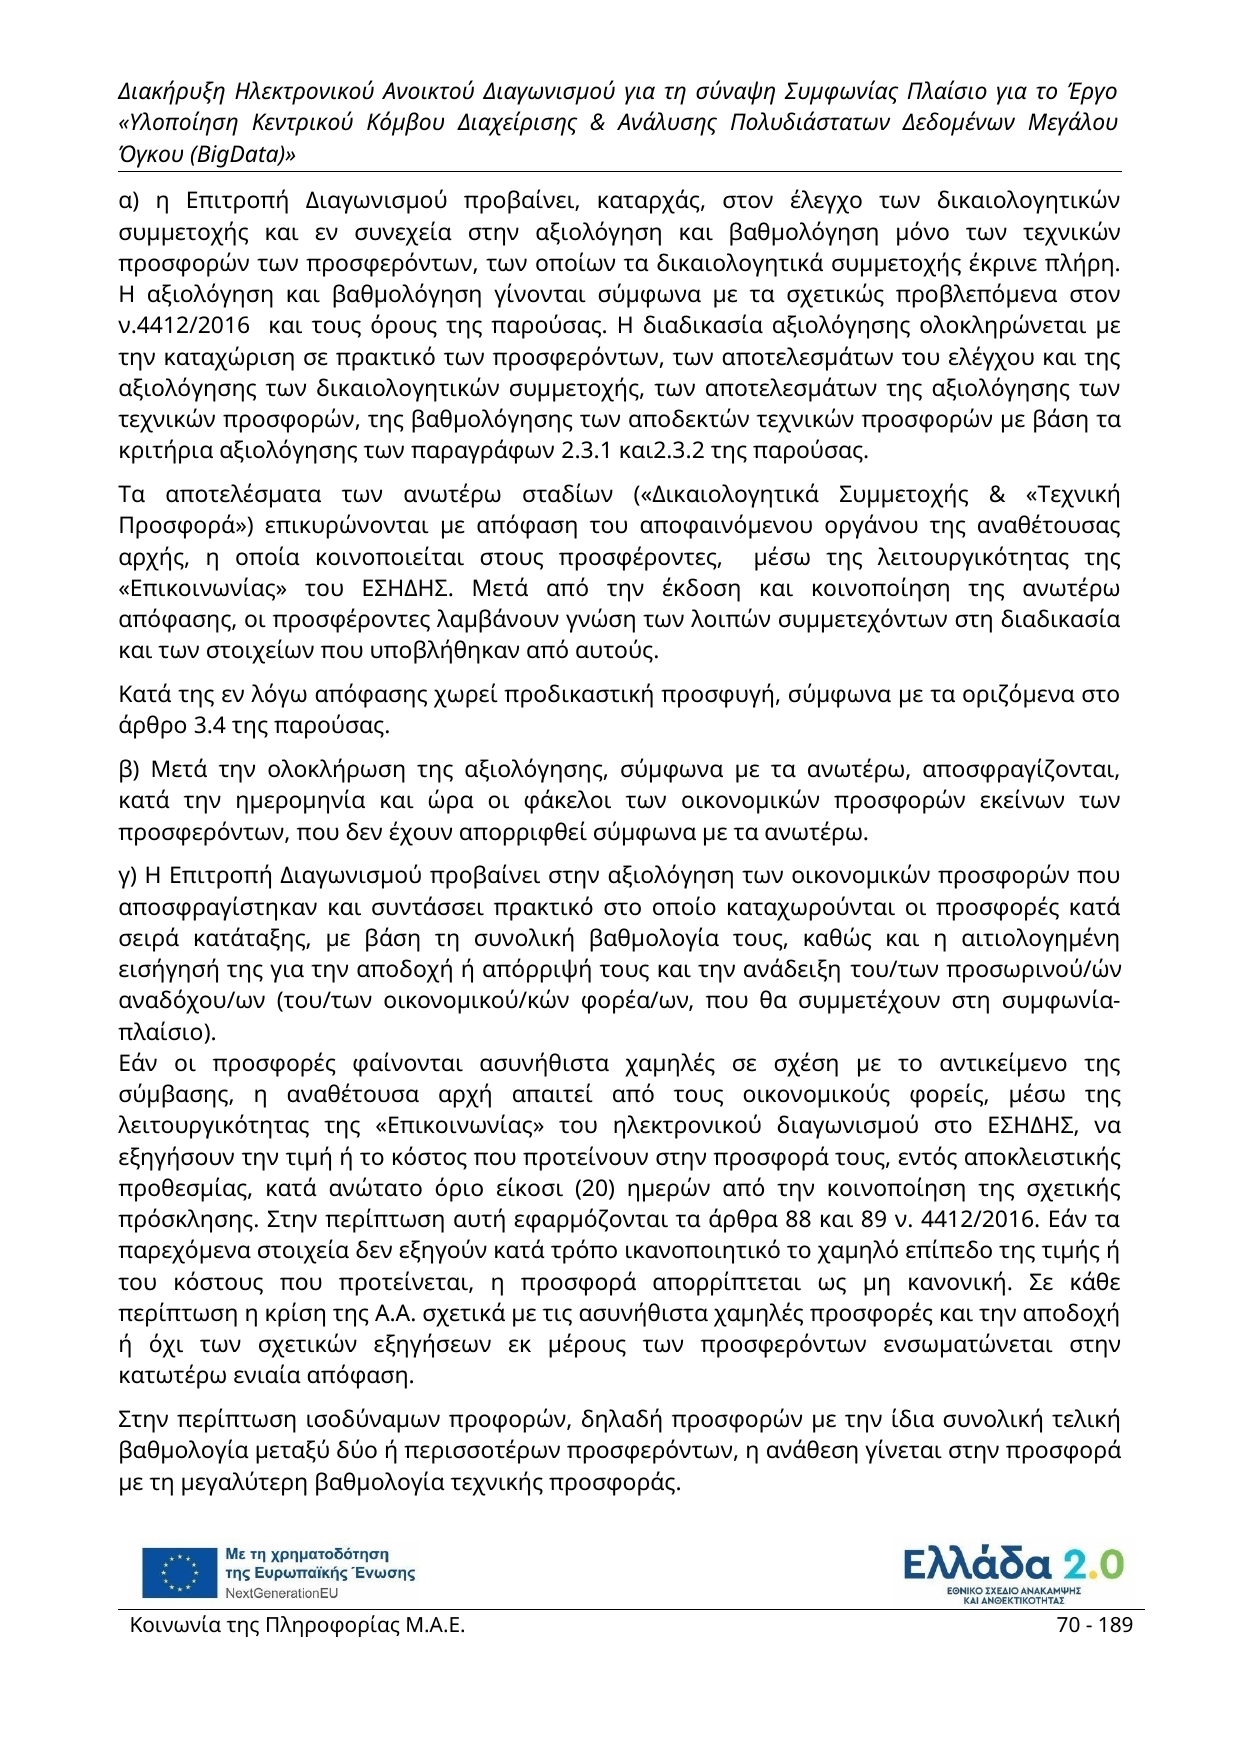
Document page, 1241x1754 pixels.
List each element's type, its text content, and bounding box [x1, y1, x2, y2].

text Εάν οι προσφορές φαίνονται ασυνήθιστα χαμηλές σε σχέση με το αντικείμενο της σύμβασης, η αναθέτουσα αρχή απαιτεί από τους οικονομικούς φορείς, μέσω της λειτουργικότητας της «Επικοινωνίας» του ηλεκτρονικού διαγωνισμού στο ΕΣΗΔΗΣ, να εξηγήσουν την τιμή ή το κόστος που προτείνουν στην προσφορά τους, εντός αποκλειστικής προθεσμίας, κατά ανώτατο όριο είκοσι (20) ημερών από την κοινοποίηση της σχετικής πρόσκλησης. Στην περίπτωση αυτή εφαρμόζονται τα άρθρα 88 και 89 ν. 4412/2016. Εάν τα παρεχόμενα στοιχεία δεν εξηγούν κατά τρόπο ικανοποιητικό το χαμηλό επίπεδο της τιμής ή του κόστους που προτείνεται, η προσφορά απορρίπτεται ως μη κανονική. Σε κάθε περίπτωση η κρίση της Α.Α. σχετικά με τις ασυνήθιστα χαμηλές προσφορές και την αποδοχή ή όχι των σχετικών εξηγήσεων εκ μέρους των προσφερόντων ενσωματώνεται στην κατωτέρω ενιαία απόφαση. [118, 1047, 1122, 1391]
text α) η Επιτροπή Διαγωνισμού προβαίνει, καταρχάς, στον έλεγχο των δικαιολογητικών συμμετοχής και εν συνεχεία στην αξιολόγηση και βαθμολόγηση μόνο των τεχνικών προσφορών των προσφερόντων, των οποίων τα δικαιολογητικά συμμετοχής έκρινε πλήρη. Η αξιολόγηση και βαθμολόγηση γίνονται σύμφωνα με τα σχετικώς προβλεπόμενα στον ν.4412/2016 και τους όρους της παρούσας. Η διαδικασία αξιολόγησης ολοκληρώνεται με την καταχώριση σε πρακτικό των προσφερόντων, των αποτελεσμάτων του ελέγχου και της αξιολόγησης των δικαιολογητικών συμμετοχής, των αποτελεσμάτων της αξιολόγησης των τεχνικών προσφορών, της βαθμολόγησης των αποδεκτών τεχνικών προσφορών με βάση τα κριτήρια αξιολόγησης των παραγράφων ‎2.3.1 και‎2.3.2 της παρούσας. [118, 184, 1122, 466]
text Κατά της εν λόγω απόφασης χωρεί προδικαστική προσφυγή, σύμφωνα με τα οριζόμενα στο άρθρο ‎3.4 της παρούσας. [118, 678, 1122, 741]
text β) Μετά την ολοκλήρωση της αξιολόγησης, σύμφωνα με τα ανωτέρω, αποσφραγίζονται, κατά την ημερομηνία και ώρα οι φάκελοι των οικονομικών προσφορών εκείνων των προσφερόντων, που δεν έχουν απορριφθεί σύμφωνα με τα ανωτέρω. [118, 753, 1122, 847]
text Τα αποτελέσματα των ανωτέρω σταδίων («Δικαιολογητικά Συμμετοχής & «Τεχνική Προσφορά») επικυρώνονται με απόφαση του αποφαινόμενου οργάνου της αναθέτουσας αρχής, η οποία κοινοποιείται στους προσφέροντες, μέσω της λειτουργικότητας της «Επικοινωνίας» του ΕΣΗΔΗΣ. Μετά από την έκδοση και κοινοποίηση της ανωτέρω απόφασης, οι προσφέροντες λαμβάνουν γνώση των λοιπών συμμετεχόντων στη διαδικασία και των στοιχείων που υποβλήθηκαν από αυτούς. [118, 478, 1122, 666]
text γ) Η Επιτροπή Διαγωνισμού προβαίνει στην αξιολόγηση των οικονομικών προσφορών που αποσφραγίστηκαν και συντάσσει πρακτικό στο οποίο καταχωρούνται οι προσφορές κατά σειρά κατάταξης, με βάση τη συνολική βαθμολογία τους, καθώς και η αιτιολογημένη εισήγησή της για την αποδοχή ή απόρριψή τους και την ανάδειξη του/των προσωρινού/ών αναδόχου/ων (του/των οικονομικού/κών φορέα/ων, που θα συμμετέχουν στη συμφωνία-πλαίσιο). [118, 859, 1122, 1047]
picture [129, 1539, 422, 1608]
text Στην περίπτωση ισοδύναμων προφορών, δηλαδή προσφορών με την ίδια συνολική τελική βαθμολογία μεταξύ δύο ή περισσοτέρων προσφερόντων, η ανάθεση γίνεται στην προσφορά με τη μεγαλύτερη βαθμολογία τεχνικής προσφοράς. [118, 1403, 1122, 1497]
picture [892, 1537, 1135, 1609]
